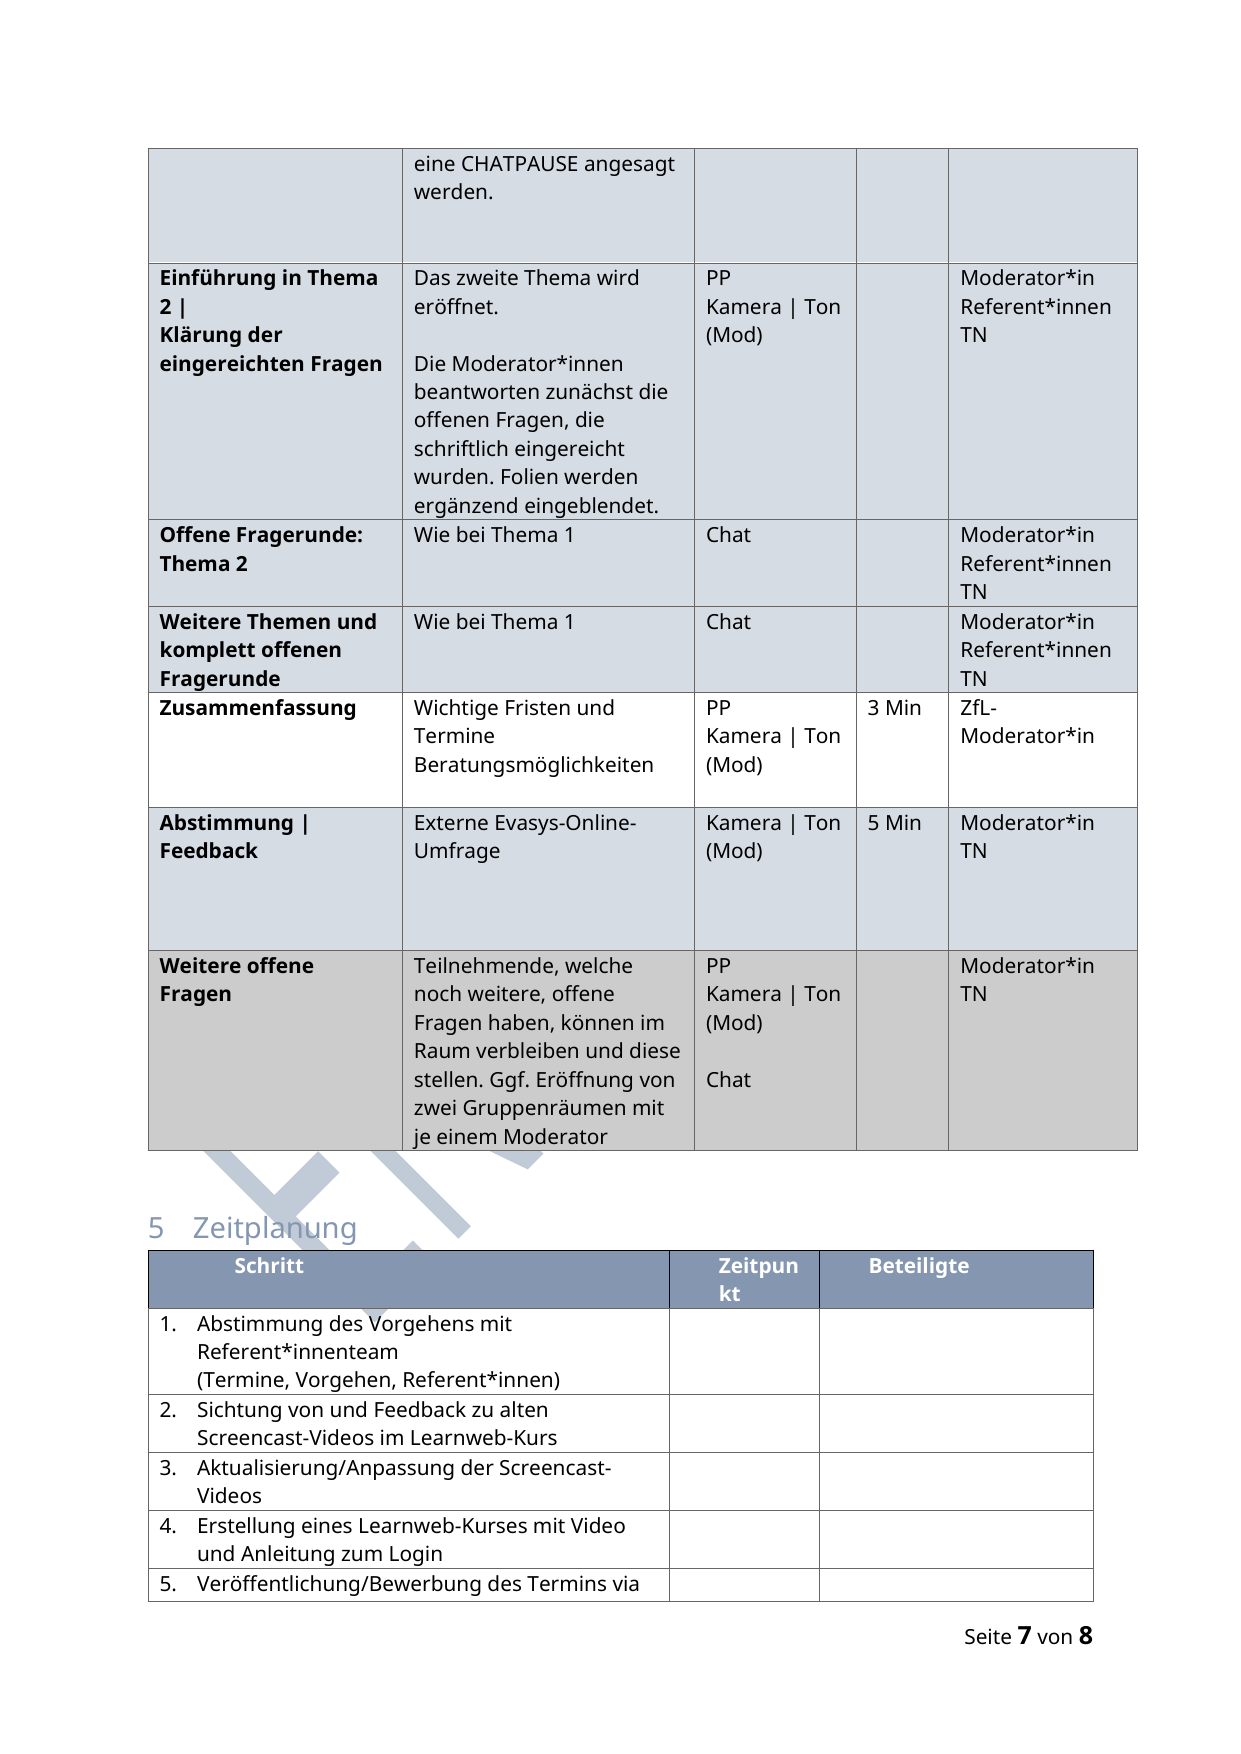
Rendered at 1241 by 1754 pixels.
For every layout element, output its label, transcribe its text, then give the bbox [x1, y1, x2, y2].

table_cell Weitere offene Fragen [149, 951, 402, 1150]
table_cell Moderator*in Referent*innen TN [949, 264, 1137, 519]
table_cell Abstimmung des Vorgehens mit Referent*innenteam (Termine, Vorgehen, Referent*innen) [149, 1309, 669, 1394]
table_cell Das zweite Thema wird eröffnet. Die Moderator*innen beantworten zunächst die offenen Fragen, die schriftlich eingereicht wurden. Folien werden ergänzend eingeblendet. [403, 264, 694, 519]
table_cell [670, 1511, 819, 1568]
table_cell Wie bei Thema 1 [403, 607, 694, 692]
table_cell [857, 607, 948, 692]
table_cell Moderator*in Referent*innen TN [949, 607, 1137, 692]
table_cell [670, 1569, 819, 1601]
table_cell Moderator*in Referent*innen TN [949, 520, 1137, 606]
table_cell [820, 1395, 1093, 1452]
table_cell Zusammenfassung [149, 693, 402, 807]
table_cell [149, 149, 402, 262]
table_cell Wie bei Thema 1 [403, 520, 694, 606]
table_cell 3 Min [857, 693, 948, 807]
table_cell [857, 149, 948, 262]
table_cell Teilnehmende, welche noch weitere, offene Fragen haben, können im Raum verbleiben und diese stellen. Ggf. Eröffnung von zwei Gruppenräumen mit je einem Moderator [403, 951, 694, 1150]
table_cell [857, 951, 948, 1150]
table_cell Moderator*in TN [949, 808, 1137, 950]
subtitle Zeitplanung [148, 1207, 1093, 1247]
table_cell [857, 520, 948, 606]
table_cell [670, 1309, 819, 1394]
table_cell [820, 1569, 1093, 1601]
table_cell Aktualisierung/Anpassung der Screencast-Videos [149, 1453, 669, 1510]
table_cell Moderator*in TN [949, 951, 1137, 1150]
table_cell Einführung in Thema 2 | Klärung der eingereichten Fragen [149, 264, 402, 519]
table_cell 5 Min [857, 808, 948, 950]
table_cell [820, 1453, 1093, 1510]
table_cell [857, 264, 948, 519]
table_cell Sichtung von und Feedback zu alten Screencast-Videos im Learnweb-Kurs [149, 1395, 669, 1452]
table_header Zeitpunkt [670, 1251, 819, 1308]
table_cell Wichtige Fristen und Termine Beratungsmöglichkeiten [403, 693, 694, 807]
table_cell PP Kamera | Ton (Mod) [695, 264, 856, 519]
table_cell Weitere Themen und komplett offenen Fragerunde [149, 607, 402, 692]
table_cell ZfL-Moderator*in [949, 693, 1137, 807]
table_cell Kamera | Ton (Mod) [695, 808, 856, 950]
table_cell [820, 1309, 1093, 1394]
table_cell PP Kamera | Ton (Mod) [695, 693, 856, 807]
table_cell Externe Evasys-Online-Umfrage [403, 808, 694, 950]
table_cell Abstimmung | Feedback [149, 808, 402, 950]
table_cell [820, 1511, 1093, 1568]
table_cell [670, 1395, 819, 1452]
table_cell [695, 149, 856, 262]
table_cell [670, 1453, 819, 1510]
table_cell Erstellung eines Learnweb-Kurses mit Video und Anleitung zum Login [149, 1511, 669, 1568]
table_cell Offene Fragerunde: Thema 2 [149, 520, 402, 606]
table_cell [149, 1569, 669, 1601]
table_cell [403, 149, 694, 262]
table_header Schritt [149, 1251, 669, 1308]
table_cell Chat [695, 520, 856, 606]
table_cell PP Kamera | Ton (Mod) Chat [695, 951, 856, 1150]
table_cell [949, 149, 1137, 262]
table_cell Chat [695, 607, 856, 692]
table_header Beteiligte [820, 1251, 1093, 1308]
